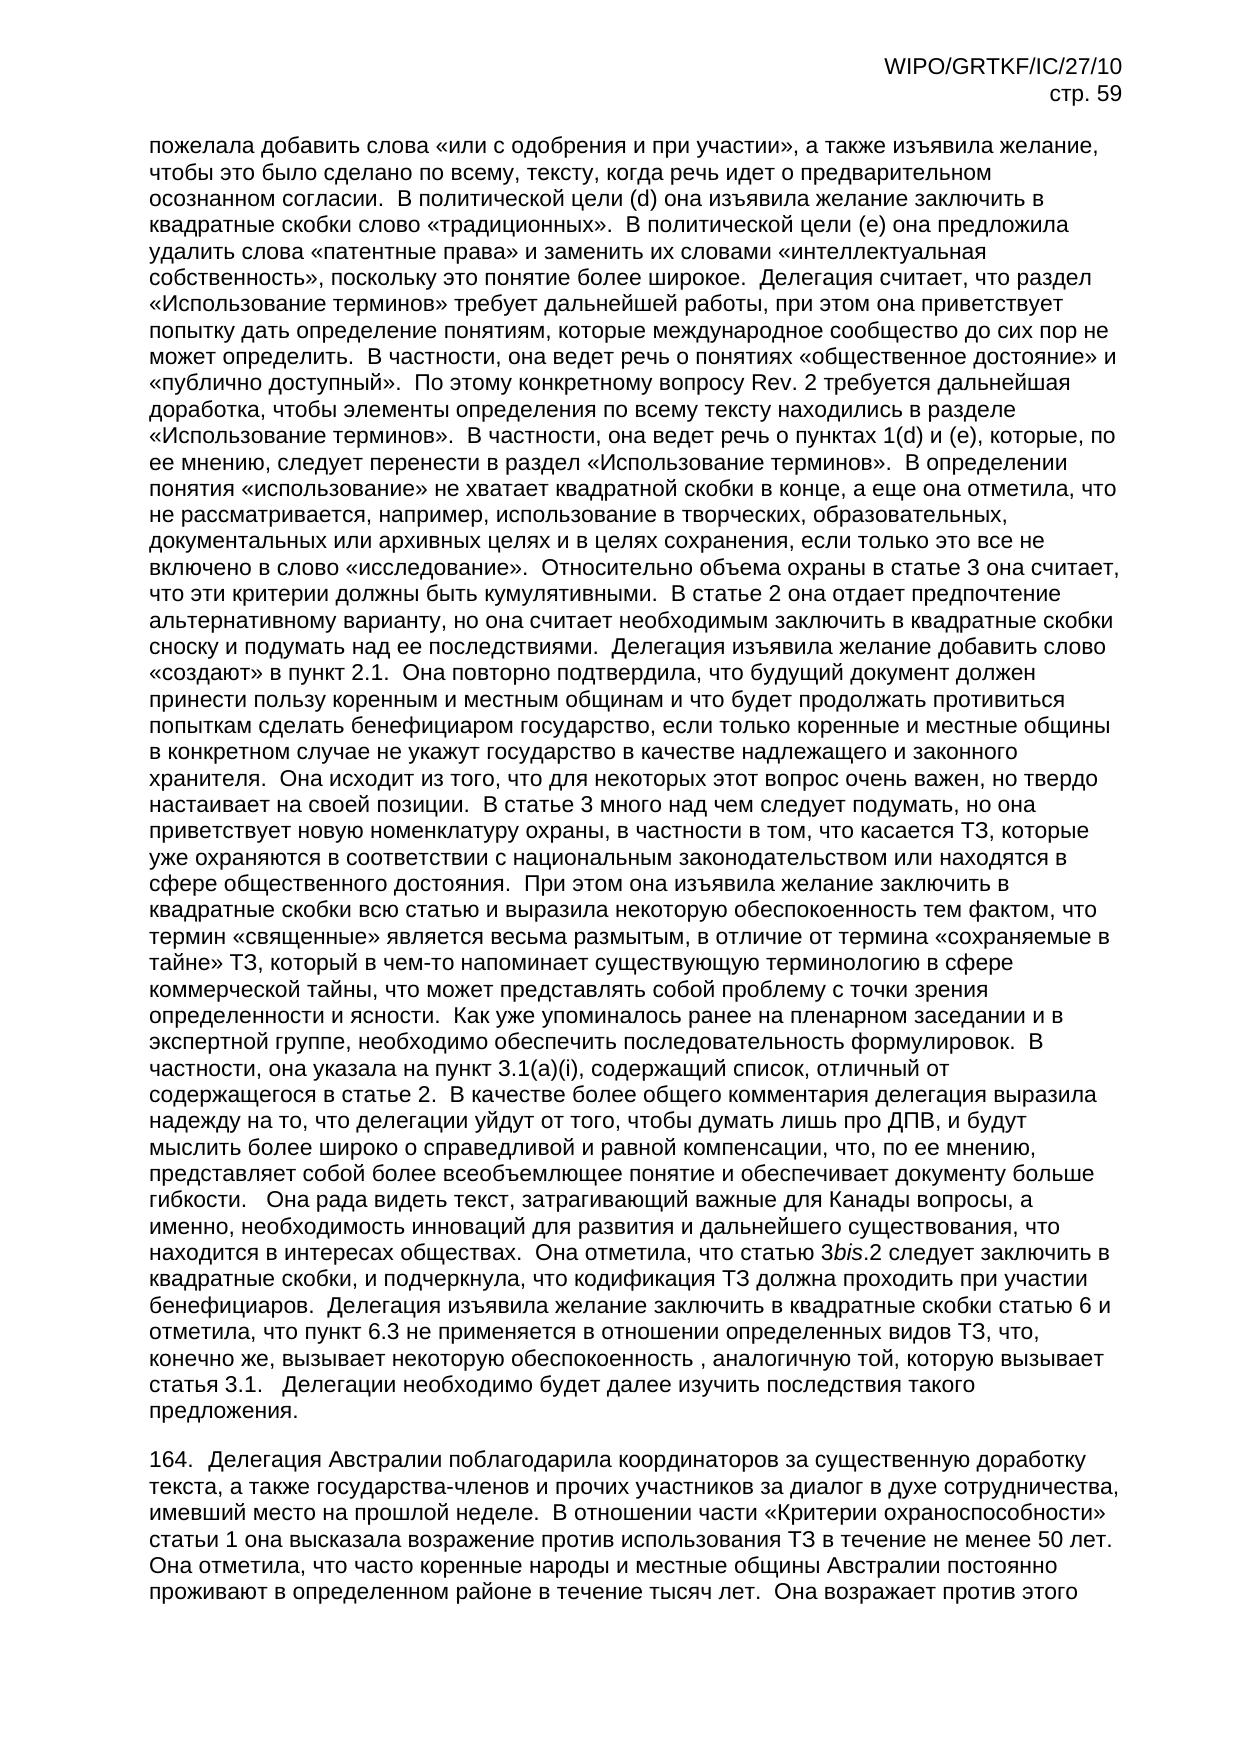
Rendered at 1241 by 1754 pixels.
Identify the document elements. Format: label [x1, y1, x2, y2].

text [149, 132, 1122, 1423]
text [149, 1446, 1122, 1604]
